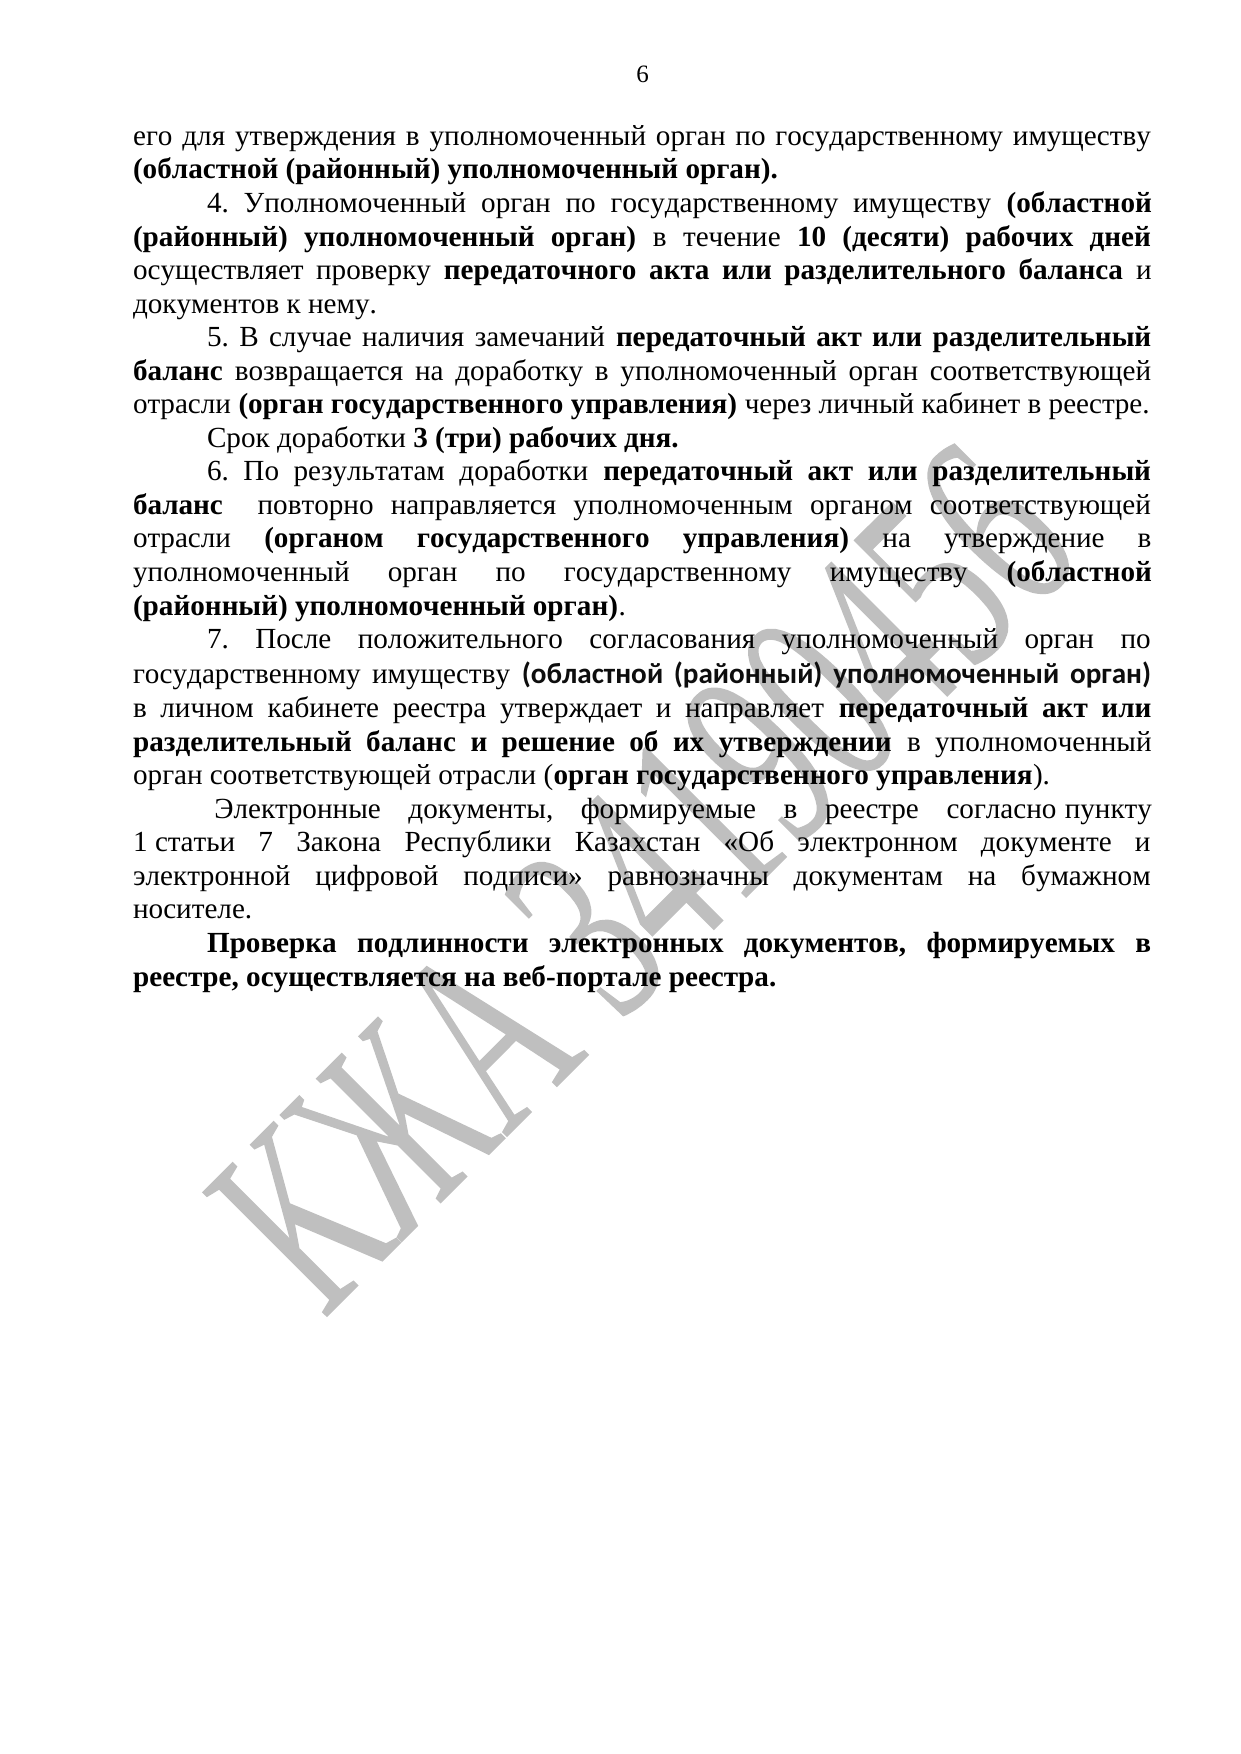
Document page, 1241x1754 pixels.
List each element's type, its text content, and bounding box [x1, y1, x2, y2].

list 6. По результатам доработки передаточный акт или разделительный баланс повторно направляется уполномоченным органом соответствующей отрасли (органом государственного управления) на утверждение в уполномоченный орган по государственному имуществу (областной (районный) уполномоченный орган). [133, 453, 1152, 621]
list Проверка подлинности электронных документов, формируемых в реестре, осуществляется на веб-портале реестра. [133, 925, 1152, 992]
list Срок доработки 3 (три) рабочих дня. [133, 420, 1152, 453]
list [133, 118, 1152, 185]
list 4. Уполномоченный орган по государственному имуществу (областной (районный) уполномоченный орган) в течение 10 (десяти) рабочих дней осуществляет проверку передаточного акта или разделительного баланса и документов к нему. [133, 185, 1152, 319]
list 5. В случае наличия замечаний передаточный акт или разделительный баланс возвращается на доработку в уполномоченный орган соответствующей отрасли (орган государственного управления) через личный кабинет в реестре. [133, 319, 1152, 420]
list 7. После положительного согласования уполномоченный орган по государственному имуществу (областной (районный) уполномоченный орган) в личном кабинете реестра утверждает и направляет передаточный акт или разделительный баланс и решение об их утверждении в уполномоченный орган соответствующей отрасли (орган государственного управления). [133, 621, 1152, 791]
list Электронные документы, формируемые в реестре согласно пункту 1 статьи 7 Закона Республики Казахстан «Об электронном документе и электронной цифровой подписи» равнозначны документам на бумажном носителе. [133, 791, 1152, 925]
